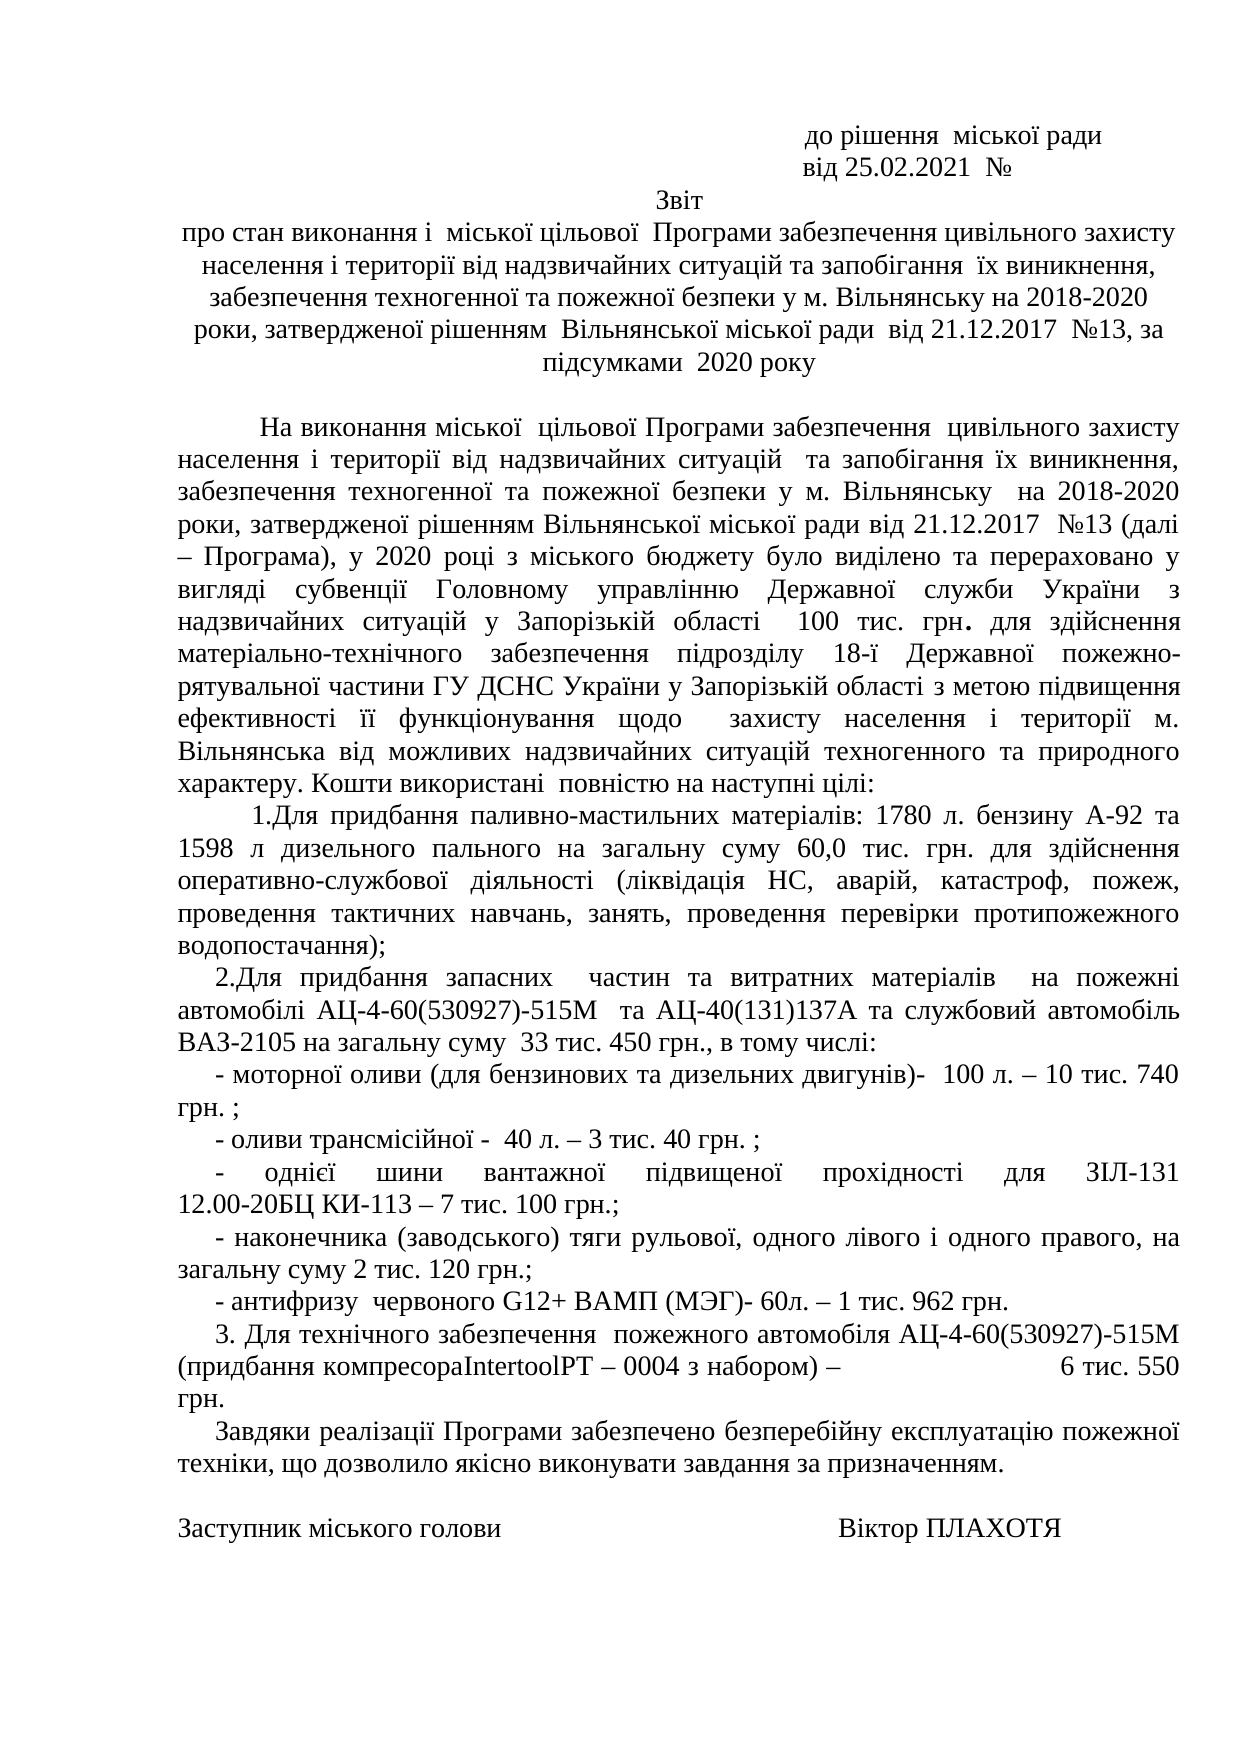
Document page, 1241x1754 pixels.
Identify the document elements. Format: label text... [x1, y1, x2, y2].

text до рішення міської ради [777, 118, 1181, 151]
text - моторної оливи (для бензинових та дизельних двигунів)- 100 л. – 10 тис. 740 грн. ; [177, 1058, 1181, 1122]
text 2.Для придбання запасних частин та витратних матеріалів на пожежні автомобілі АЦ-4-60(530927)-515М та АЦ-40(131)137А та службовий автомобіль ВАЗ-2105 на загальну суму 33 тис. 450 грн., в тому числі: [177, 960, 1181, 1058]
text - оливи трансмісійної - 40 л. – 3 тис. 40 грн. ; [177, 1122, 1181, 1155]
text - наконечника (заводського) тяги рульової, одного лівого і одного правого, на загальну суму 2 тис. 120 грн.; [177, 1219, 1181, 1284]
text 3. Для технічного забезпечення пожежного автомобіля АЦ-4-60(530927)-515М (придбання компресораIntertoolРТ – 0004 з набором) – 6 тис. 550 грн. [177, 1317, 1181, 1414]
text Заступник міського голови Віктор ПЛАХОТЯ [177, 1511, 1181, 1543]
text На виконання міської цільової Програми забезпечення цивільного захисту населення і території від надзвичайних ситуацій та запобігання їх виникнення, забезпечення техногенної та пожежної безпеки у м. Вільнянську на 2018-2020 роки, затвердженої рішенням Вільнянської міської ради від 21.12.2017 №13 (далі – Програма), у 2020 році з міського бюджету було виділено та перераховано у вигляді субвенції Головному управлінню Державної служби України з надзвичайних ситуацій у Запорізькій області 100 тис. грн. для здійснення матеріально-технічного забезпечення підрозділу 18-ї Державної пожежно-рятувальної частини ГУ ДСНС України у Запорізькій області з метою підвищення ефективності її функціонування щодо захисту населення і території м. Вільнянська від можливих надзвичайних ситуацій техногенного та природного характеру. Кошти використані повністю на наступні цілі: [177, 410, 1181, 798]
text Звіт [177, 183, 1181, 215]
text від 25.02.2021 № [693, 151, 1181, 183]
text - однієї шини вантажної підвищеної прохідності для ЗІЛ-131 12.00-20БЦ КИ-113 – 7 тис. 100 грн.; [177, 1155, 1181, 1219]
text Завдяки реалізації Програми забезпечено безперебійну експлуатацію пожежної техніки, що дозволило якісно виконувати завдання за призначенням. [177, 1414, 1181, 1479]
text - антифризу червоного G12+ ВАМП (МЭГ)- 60л. – 1 тис. 962 грн. [177, 1284, 1181, 1317]
text про стан виконання і міської цільової Програми забезпечення цивільного захисту населення і території від надзвичайних ситуацій та запобігання їх виникнення, забезпечення техногенної та пожежної безпеки у м. Вільнянську на 2018-2020 роки, затвердженої рішенням Вільнянської міської ради від 21.12.2017 №13, за підсумками 2020 року [177, 215, 1181, 377]
text 1.Для придбання паливно-мастильних матеріалів: 1780 л. бензину А-92 та 1598 л дизельного пального на загальну суму 60,0 тис. грн. для здійснення оперативно-службової діяльності (ліквідація НС, аварій, катастроф, пожеж, проведення тактичних навчань, занять, проведення перевірки протипожежного водопостачання); [177, 798, 1181, 960]
